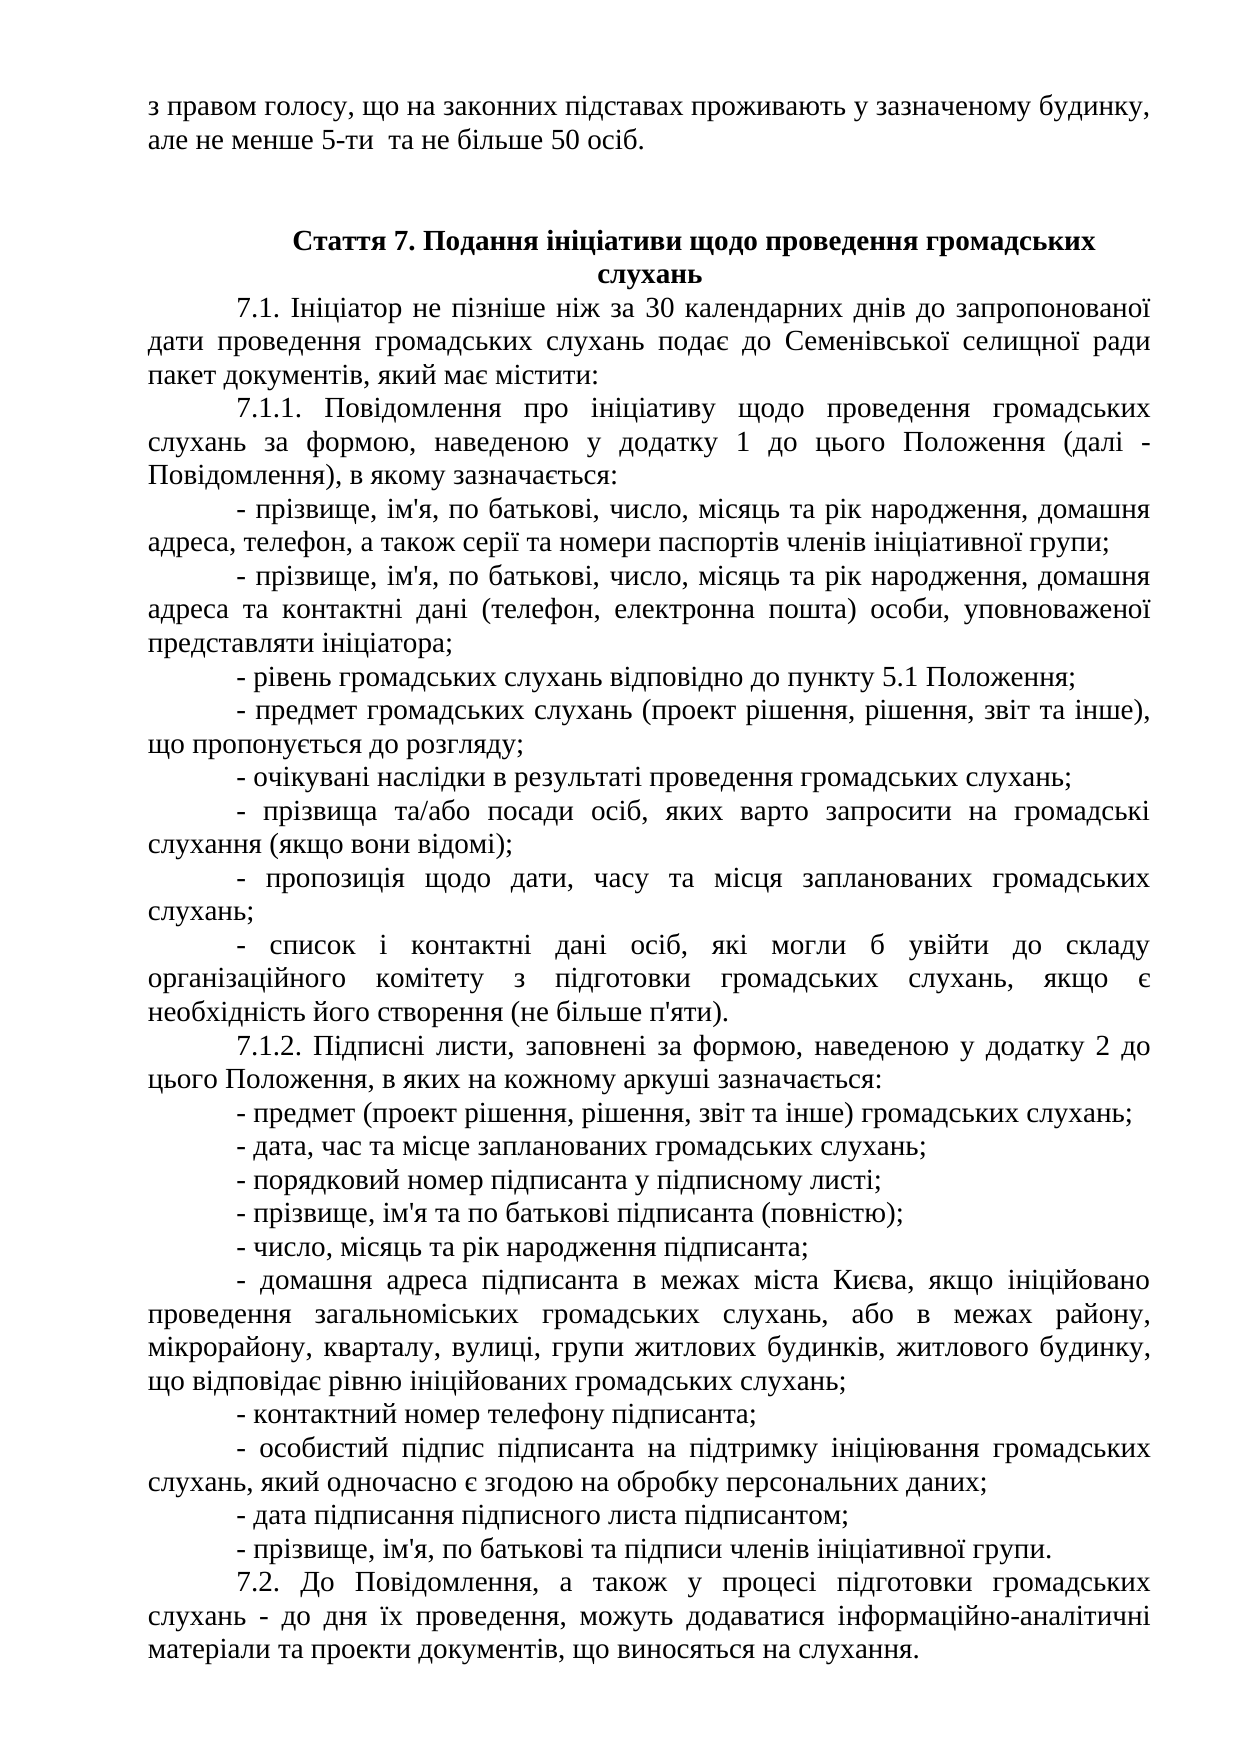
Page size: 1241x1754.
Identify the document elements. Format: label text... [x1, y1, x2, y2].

text - прізвище, ім'я, по батькові та підписи членів ініціативної групи. [148, 1531, 1152, 1564]
text - прізвище, ім'я, по батькові, число, місяць та рік народження, домашня адреса, телефон, а також серії та номери паспортів членів ініціативної групи; [148, 491, 1152, 558]
text - прізвища та/або посади осіб, яких варто запросити на громадські слухання (якщо вони відомі); [148, 793, 1152, 860]
text - очікувані наслідки в результаті проведення громадських слухань; [148, 759, 1152, 793]
text - рівень громадських слухань відповідно до пункту 5.1 Положення; [148, 659, 1152, 692]
text - дата, час та місце запланованих громадських слухань; [148, 1128, 1152, 1162]
text 7.2. До Повідомлення, а також у процесі підготовки громадських слухань - до дня їх проведення, можуть додаватися інформаційно-аналітичні матеріали та проекти документів, що виносяться на слухання. [148, 1564, 1152, 1665]
text - прізвище, ім'я, по батькові, число, місяць та рік народження, домашня адреса та контактні дані (телефон, електронна пошта) особи, уповноваженої представляти ініціатора; [148, 558, 1152, 659]
text Стаття 7. Подання ініціативи щодо проведення громадських слухань [148, 223, 1152, 290]
text - дата підписання підписного листа підписантом; [148, 1497, 1152, 1531]
text - предмет громадських слухань (проект рішення, рішення, звіт та інше), що пропонується до розгляду; [148, 692, 1152, 759]
text - число, місяць та рік народження підписанта; [148, 1229, 1152, 1262]
text 7.1. Ініціатор не пізніше ніж за 30 календарних днів до запропонованої дати проведення громадських слухань подає до Семенівської селищної ради пакет документів, який має містити: [148, 290, 1152, 390]
text - предмет (проект рішення, рішення, звіт та інше) громадських слухань; [148, 1095, 1152, 1128]
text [148, 88, 1152, 156]
text 7.1.2. Підписні листи, заповнені за формою, наведеною у додатку 2 до цього Положення, в яких на кожному аркуші зазначається: [148, 1028, 1152, 1095]
text - особистий підпис підписанта на підтримку ініціювання громадських слухань, який одночасно є згодою на обробку персональних даних; [148, 1430, 1152, 1497]
text - прізвище, ім'я та по батькові підписанта (повністю); [148, 1195, 1152, 1229]
text - контактний номер телефону підписанта; [148, 1397, 1152, 1430]
text - порядковий номер підписанта у підписному листі; [148, 1162, 1152, 1195]
text - домашня адреса підписанта в межах міста Києва, якщо ініційовано проведення загальноміських громадських слухань, або в межах району, мікрорайону, кварталу, вулиці, групи житлових будинків, житлового будинку, що відповідає рівню ініційованих громадських слухань; [148, 1262, 1152, 1397]
text - список і контактні дані осіб, які могли б увійти до складу організаційного комітету з підготовки громадських слухань, якщо є необхідність його створення (не більше п'яти). [148, 927, 1152, 1028]
text - пропозиція щодо дати, часу та місця запланованих громадських слухань; [148, 860, 1152, 927]
text 7.1.1. Повідомлення про ініціативу щодо проведення громадських слухань за формою, наведеною у додатку 1 до цього Положення (далі - Повідомлення), в якому зазначається: [148, 390, 1152, 491]
